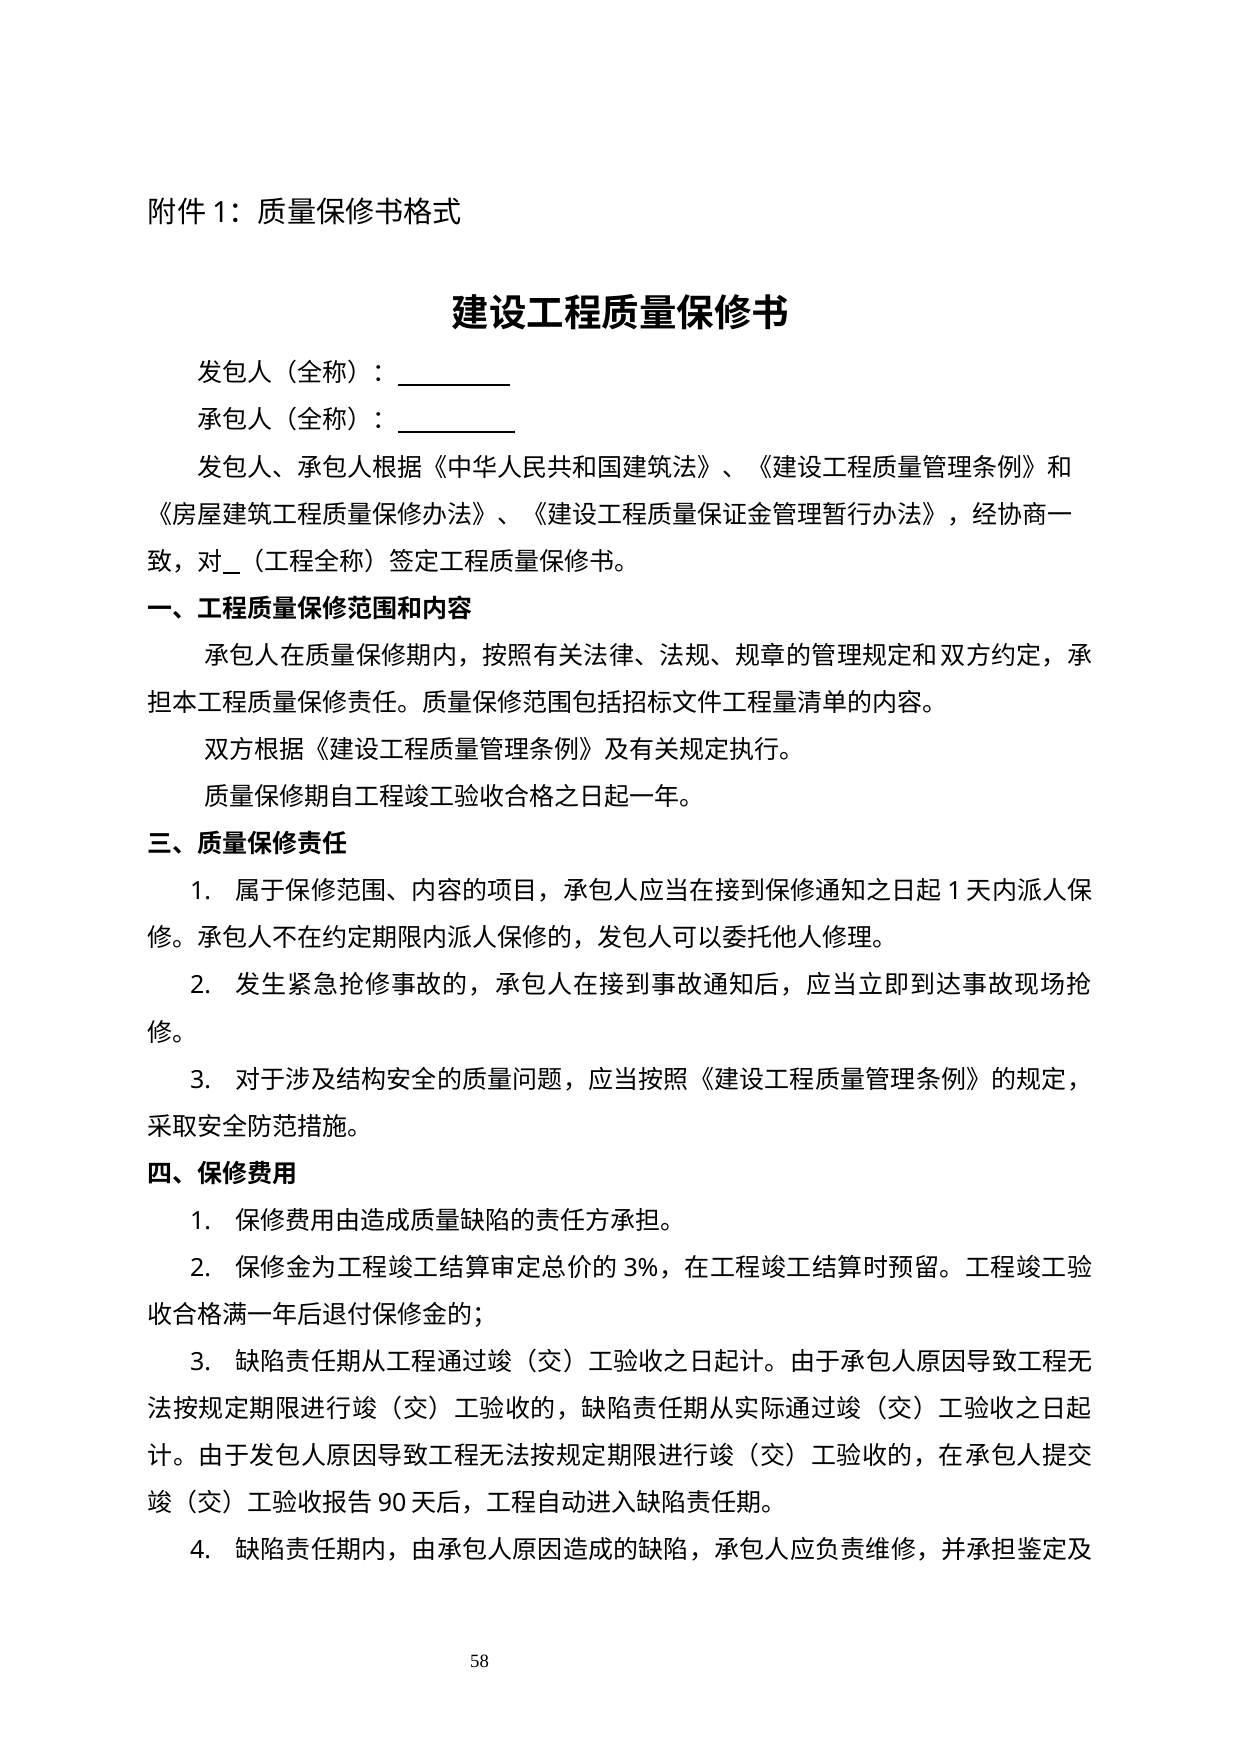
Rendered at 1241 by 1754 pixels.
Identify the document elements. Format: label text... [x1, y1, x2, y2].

text 三、质量保修责任 [148, 824, 1093, 860]
text 发包人（全称）： [148, 353, 1093, 389]
text 一、工程质量保修范围和内容 [148, 588, 1093, 624]
text 四、保修费用 [148, 1153, 1093, 1189]
list 缺陷责任期从工程通过竣（交）工验收之日起计。由于承包人原因导致工程无法按规定期限进行竣（交）工验收的，缺陷责任期从实际通过竣（交）工验收之日起计。由于发包人原因导致工程无法按规定期限进行竣（交）工验收的，在承包人提交竣（交）工验收报告90天后，工程自动进入缺陷责任期。 [148, 1342, 1093, 1519]
list 发生紧急抢修事故的，承包人在接到事故通知后，应当立即到达事故现场抢修。 [148, 965, 1093, 1048]
text 承包人在质量保修期内，按照有关法律、法规、规章的管理规定和双方约定，承担本工程质量保修责任。质量保修范围包括招标文件工程量清单的内容。 [148, 635, 1093, 719]
list 属于保修范围、内容的项目，承包人应当在接到保修通知之日起1天内派人保修。承包人不在约定期限内派人保修的，发包人可以委托他人修理。 [148, 871, 1093, 954]
text 承包人（全称）： [148, 400, 1093, 436]
text 双方根据《建设工程质量管理条例》及有关规定执行。 [148, 729, 1093, 766]
text 附件1：质量保修书格式 [148, 189, 1093, 231]
list 对于涉及结构安全的质量问题，应当按照《建设工程质量管理条例》的规定，采取安全防范措施。 [148, 1059, 1093, 1142]
text 建设工程质量保修书 [148, 282, 1093, 337]
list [148, 1530, 1093, 1566]
text 质量保修期自工程竣工验收合格之日起一年。 [148, 777, 1093, 813]
list 保修费用由造成质量缺陷的责任方承担。 [148, 1200, 1093, 1237]
text 发包人、承包人根据《中华人民共和国建筑法》、《建设工程质量管理条例》和《房屋建筑工程质量保修办法》、《建设工程质量保证金管理暂行办法》，经协商一致，对 （工程全称）签定工程质量保修书。 [148, 447, 1093, 577]
list 保修金为工程竣工结算审定总价的3%，在工程竣工结算时预留。工程竣工验收合格满一年后退付保修金的； [148, 1247, 1093, 1331]
